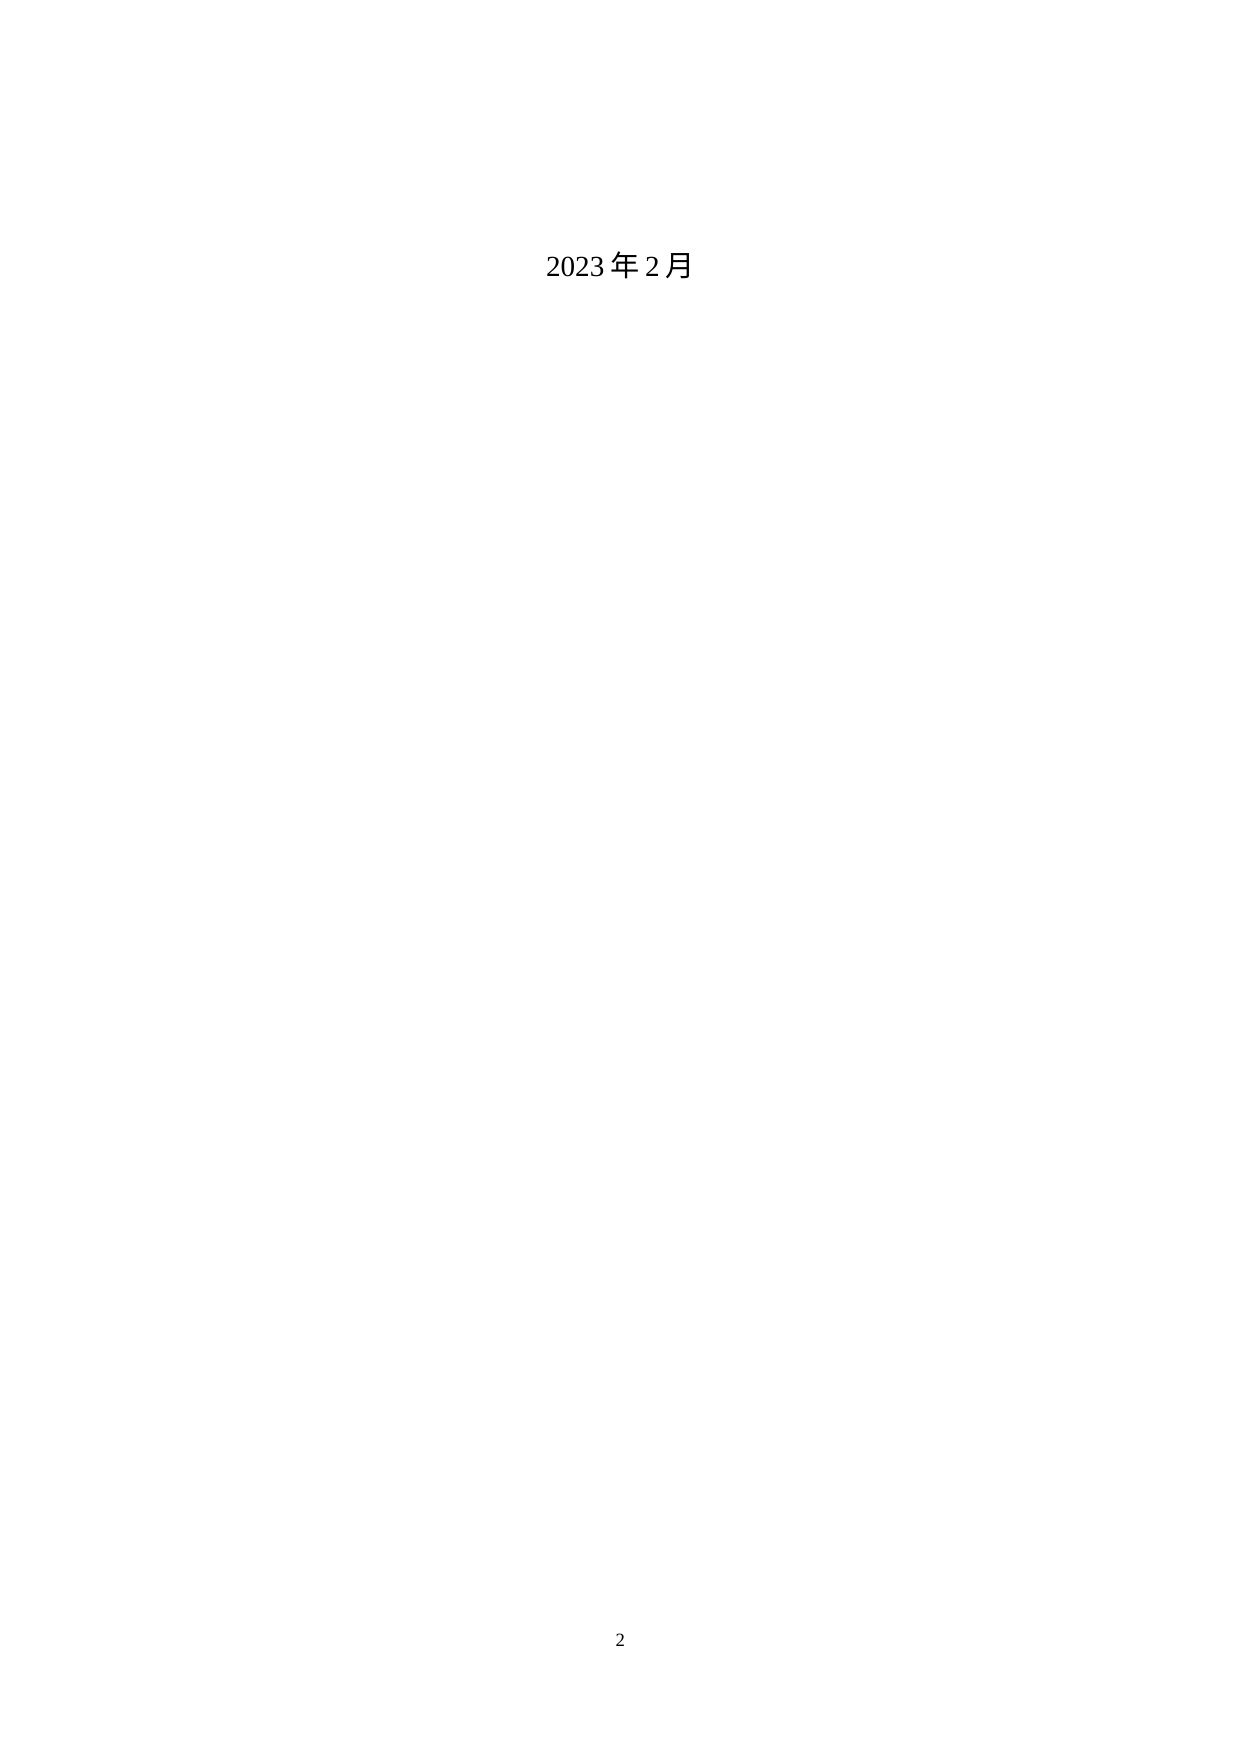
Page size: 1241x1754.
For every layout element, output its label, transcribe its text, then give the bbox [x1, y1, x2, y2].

text 2023年2月 [159, 231, 1081, 296]
